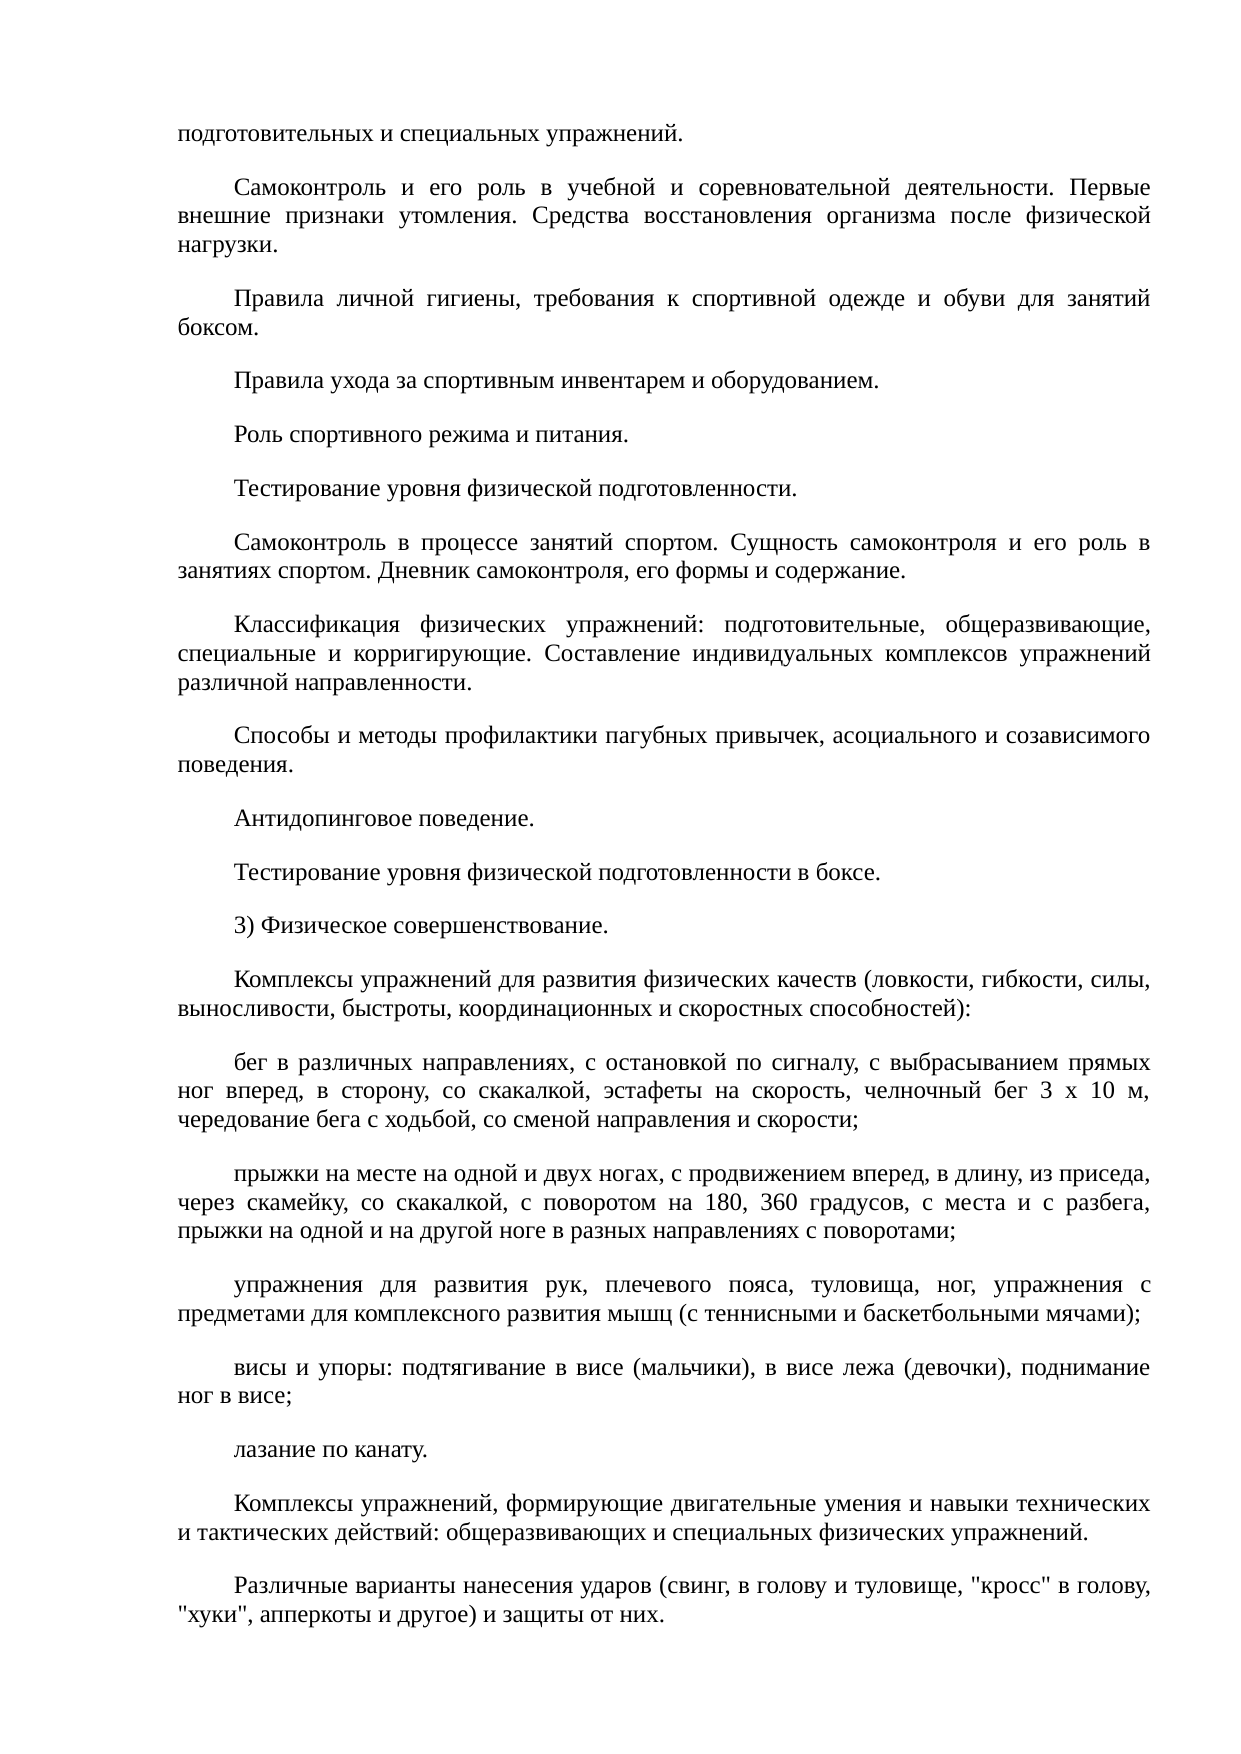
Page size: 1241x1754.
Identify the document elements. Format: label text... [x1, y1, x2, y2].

text Самоконтроль и его роль в учебной и соревновательной деятельности. Первые внешние признаки утомления. Средства восстановления организма после физической нагрузки. [177, 172, 1152, 258]
text Самоконтроль в процессе занятий спортом. Сущность самоконтроля и его роль в занятиях спортом. Дневник самоконтроля, его формы и содержание. [177, 527, 1152, 584]
text прыжки на месте на одной и двух ногах, с продвижением вперед, в длину, из приседа, через скамейку, со скакалкой, с поворотом на 180, 360 градусов, с места и с разбега, прыжки на одной и на другой ноге в разных направлениях с поворотами; [177, 1158, 1152, 1244]
text Правила личной гигиены, требования к спортивной одежде и обуви для занятий боксом. [177, 283, 1152, 341]
text Комплексы упражнений для развития физических качеств (ловкости, гибкости, силы, выносливости, быстроты, координационных и скоростных способностей): [177, 964, 1152, 1022]
text Антидопинговое поведение. [177, 803, 1152, 832]
text Правила ухода за спортивным инвентарем и оборудованием. [177, 366, 1152, 394]
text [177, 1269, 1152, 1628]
text Тестирование уровня физической подготовленности. [177, 473, 1152, 502]
text 3) Физическое совершенствование. [177, 911, 1152, 939]
text бег в различных направлениях, с остановкой по сигналу, с выбрасыванием прямых ног вперед, в сторону, со скакалкой, эстафеты на скорость, челночный бег 3 x 10 м, чередование бега с ходьбой, со сменой направления и скорости; [177, 1047, 1152, 1133]
text Тестирование уровня физической подготовленности в боксе. [177, 857, 1152, 886]
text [177, 118, 1152, 147]
text Роль спортивного режима и питания. [177, 419, 1152, 448]
text Классификация физических упражнений: подготовительные, общеразвивающие, специальные и корригирующие. Составление индивидуальных комплексов упражнений различной направленности. [177, 609, 1152, 696]
text Способы и методы профилактики пагубных привычек, асоциального и созависимого поведения. [177, 721, 1152, 778]
